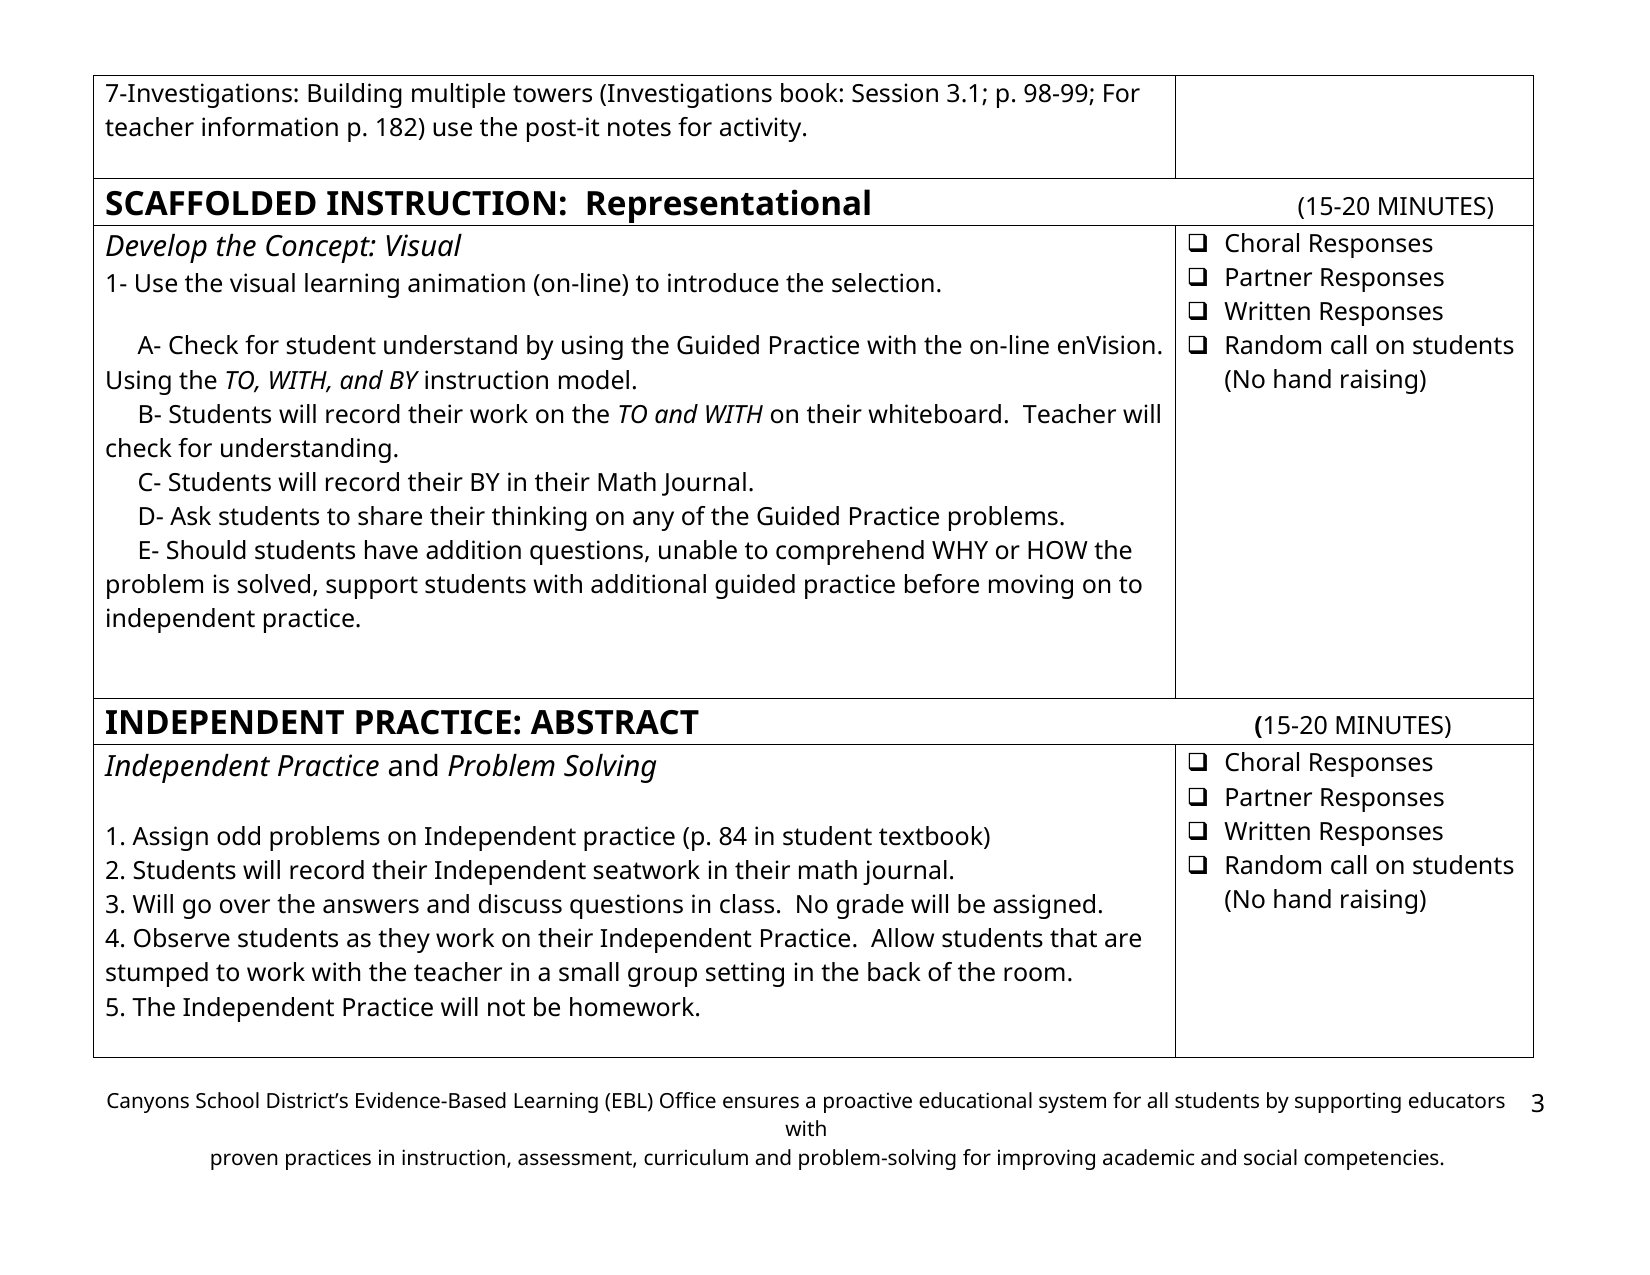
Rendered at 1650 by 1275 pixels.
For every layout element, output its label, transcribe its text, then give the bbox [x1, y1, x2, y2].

table_cell Independent Practice and Problem Solving 1. Assign odd problems on Independent practice (p. 84 in student textbook) 2. Students will record their Independent seatwork in their math journal. 3. Will go over the answers and discuss questions in class. No grade will be assigned. 4. Observe students as they work on their Independent Practice. Allow students that are stumped to work with the teacher in a small group setting in the back of the room. 5. The Independent Practice will not be homework. [94, 745, 1175, 1057]
table_cell Choral Responses Partner Responses Written Responses Random call on students (No hand raising) [1176, 226, 1533, 698]
table_cell Choral Responses Partner Responses Written Responses Random call on students (No hand raising) [1176, 745, 1533, 1057]
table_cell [1176, 76, 1533, 178]
table_cell SCAFFOLDED INSTRUCTION: Representational (15-20 MINUTES) [94, 179, 1533, 225]
table_cell INDEPENDENT PRACTICE: ABSTRACT (15-20 MINUTES) [94, 699, 1533, 744]
table_cell Develop the Concept: Visual 1- Use the visual learning animation (on-line) to introduce the selection. A- Check for student understand by using the Guided Practice with the on-line enVision. Using the TO, WITH, and BY instruction model. B- Students will record their work on the TO and WITH on their whiteboard. Teacher will check for understanding. C- Students will record their BY in their Math Journal. D- Ask students to share their thinking on any of the Guided Practice problems. E- Should students have addition questions, unable to comprehend WHY or HOW the problem is solved, support students with additional guided practice before moving on to independent practice. [94, 226, 1175, 698]
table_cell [94, 76, 1175, 178]
